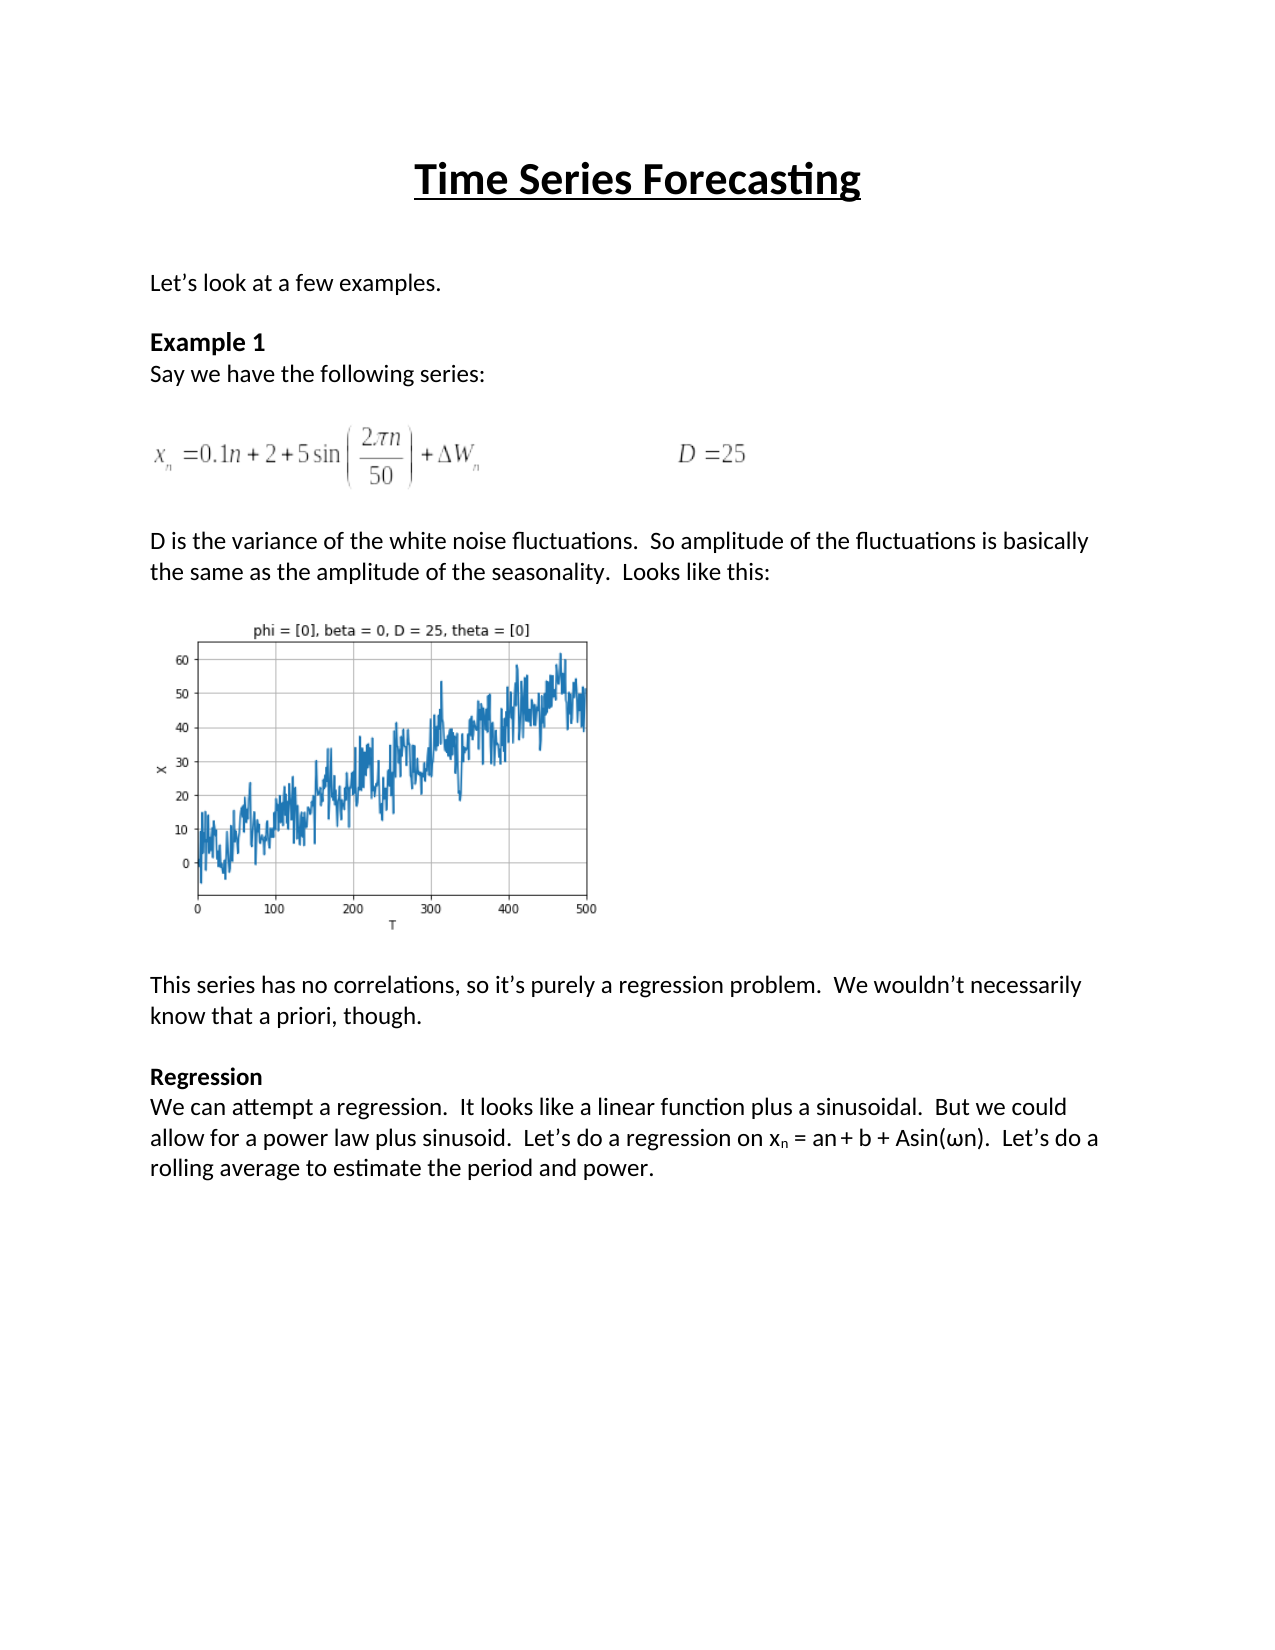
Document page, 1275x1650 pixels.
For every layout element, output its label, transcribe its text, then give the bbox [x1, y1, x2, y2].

text Let’s look at a few examples. [150, 267, 1125, 297]
text Regression [150, 1061, 1125, 1091]
text Example 1 [150, 326, 1125, 358]
text Say we have the following series: [150, 358, 1125, 389]
text We can attempt a regression. It looks like a linear function plus a sinusoidal. But we could allow for a power law plus sinusoid. Let’s do a regression on xn = an + b + Asin(ωn). Let’s do a rolling average to estimate the period and power. [150, 1091, 1125, 1183]
picture [150, 616, 605, 939]
text Time Series Forecasting [150, 150, 1125, 206]
text This series has no correlations, so it’s purely a regression problem. We wouldn’t necessarily know that a priori, though. [150, 969, 1125, 1030]
text D is the variance of the white noise fluctuations. So amplitude of the fluctuations is basically the same as the amplitude of the seasonality. Looks like this: [150, 525, 1125, 586]
